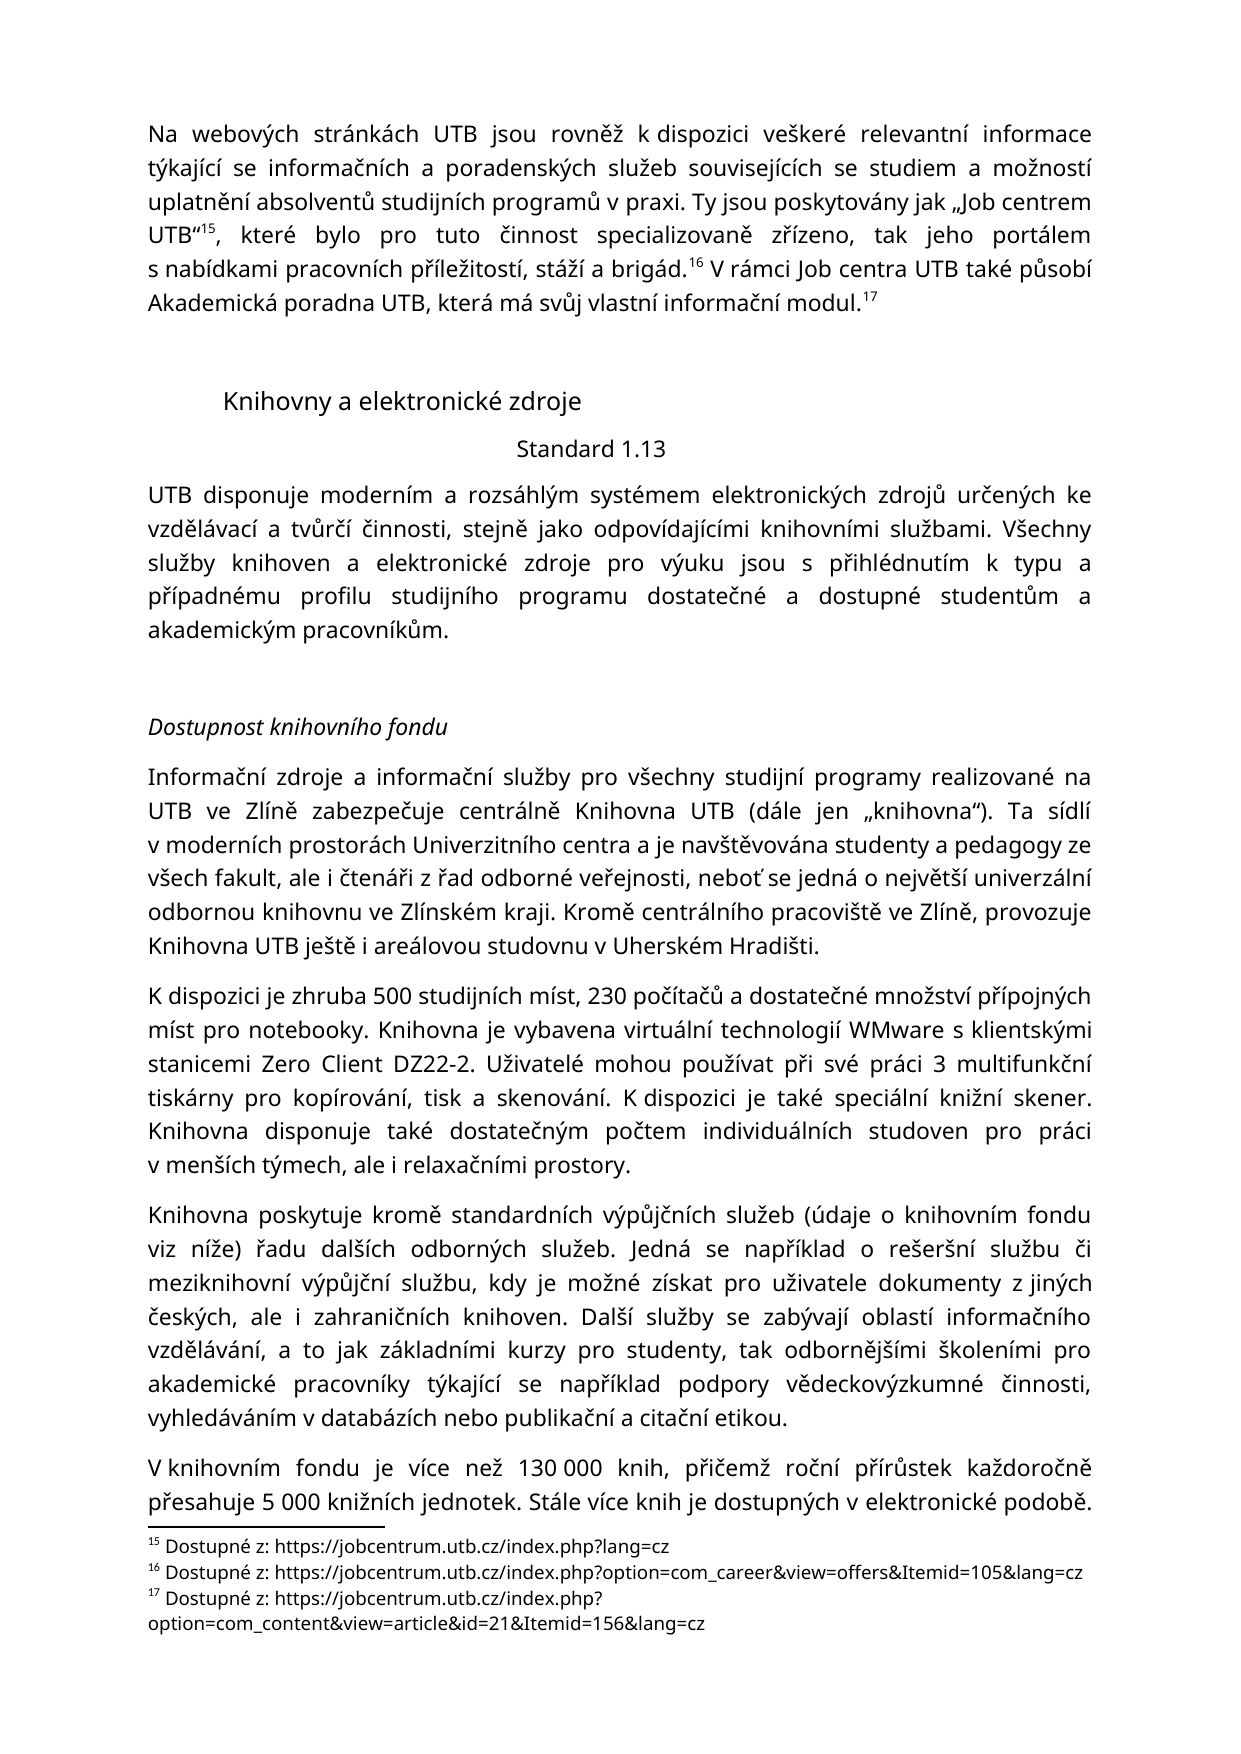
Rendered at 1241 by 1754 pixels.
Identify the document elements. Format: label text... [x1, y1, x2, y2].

text UTB disponuje moderním a rozsáhlým systémem elektronických zdrojů určených ke vzdělávací a tvůrčí činnosti, stejně jako odpovídajícími knihovními službami. Všechny služby knihoven a elektronické zdroje pro výuku jsou s přihlédnutím k typu a případnému profilu studijního programu dostatečné a dostupné studentům a akademickým pracovníkům. [148, 479, 1092, 645]
text K dispozici je zhruba 500 studijních míst, 230 počítačů a dostatečné množství přípojných míst pro notebooky. Knihovna je vybavena virtuální technologií WMware s klientskými stanicemi Zero Client DZ22-2. Uživatelé mohou používat při své práci 3 multifunkční tiskárny pro kopírování, tisk a skenování. K dispozici je také speciální knižní skener. Knihovna disponuje také dostatečným počtem individuálních studoven pro práci v menších týmech, ale i relaxačními prostory. [148, 980, 1092, 1180]
text Na webových stránkách UTB jsou rovněž k dispozici veškeré relevantní informace týkající se informačních a poradenských služeb souvisejících se studiem a možností uplatnění absolventů studijních programů v praxi. Ty jsou poskytovány jak „Job centrem UTB“, které bylo pro tuto činnost specializovaně zřízeno, tak jeho portálem s nabídkami pracovních příležitostí, stáží a brigád. V rámci Job centra UTB také působí Akademická poradna UTB, která má svůj vlastní informační modul. [148, 118, 1092, 318]
text Knihovna poskytuje kromě standardních výpůjčních služeb (údaje o knihovním fondu viz níže) řadu dalších odborných služeb. Jedná se například o rešeršní službu či meziknihovní výpůjční službu, kdy je možné získat pro uživatele dokumenty z jiných českých, ale i zahraničních knihoven. Další služby se zabývají oblastí informačního vzdělávání, a to jak základními kurzy pro studenty, tak odbornějšími školeními pro akademické pracovníky týkající se například podpory vědeckovýzkumné činnosti, vyhledáváním v databázích nebo publikační a citační etikou. [148, 1199, 1092, 1433]
text Dostupnost knihovního fondu [148, 711, 1092, 742]
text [148, 1452, 1092, 1517]
text Knihovny a elektronické zdroje [223, 383, 1092, 418]
text Standard 1.13 [148, 433, 1092, 464]
text Informační zdroje a informační služby pro všechny studijní programy realizované na UTB ve Zlíně zabezpečuje centrálně Knihovna UTB (dále jen „knihovna“). Ta sídlí v moderních prostorách Univerzitního centra a je navštěvována studenty a pedagogy ze všech fakult, ale i čtenáři z řad odborné veřejnosti, neboť se jedná o největší univerzální odbornou knihovnu ve Zlínském kraji. Kromě centrálního pracoviště ve Zlíně, provozuje Knihovna UTB ještě i areálovou studovnu v Uherském Hradišti. [148, 761, 1092, 961]
